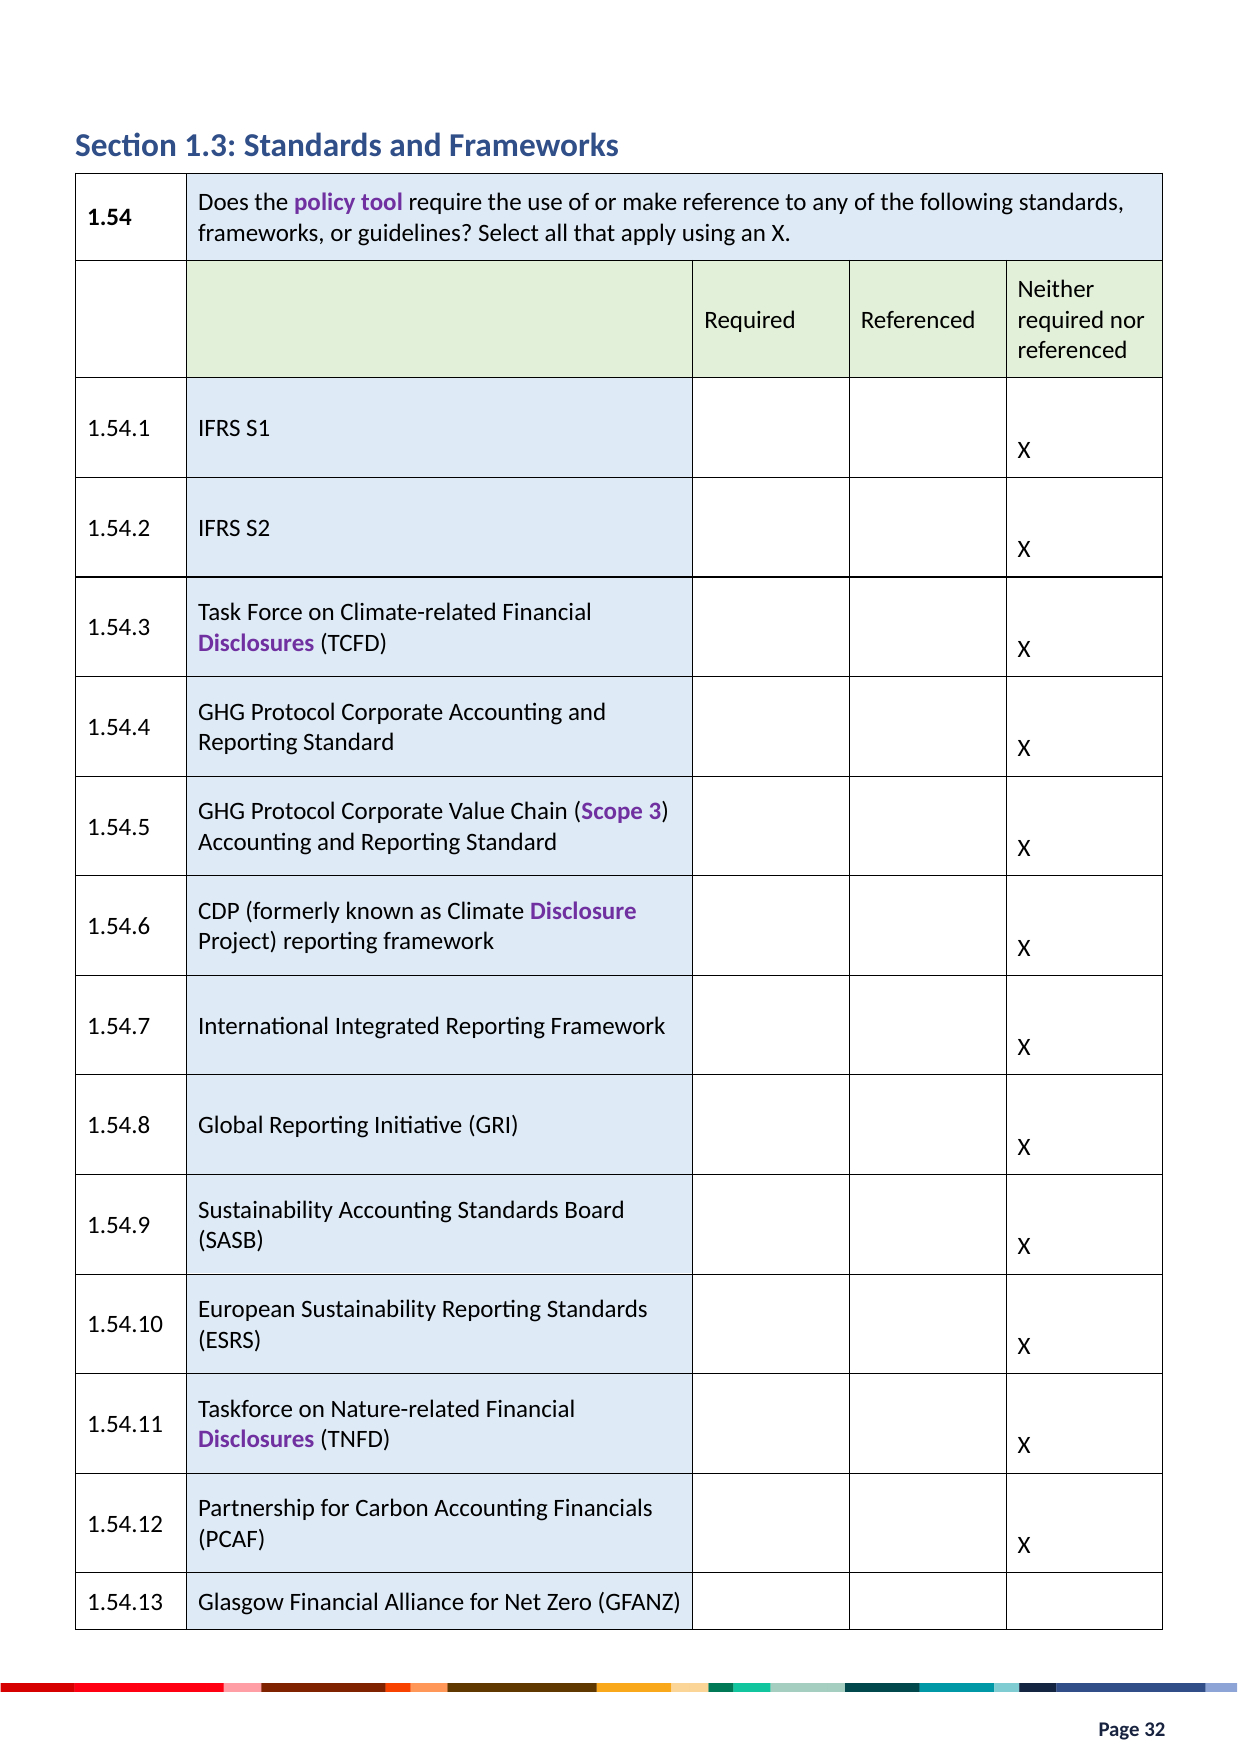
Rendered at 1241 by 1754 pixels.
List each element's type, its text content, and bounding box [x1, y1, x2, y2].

table_cell [693, 1374, 849, 1473]
table_cell [850, 976, 1006, 1074]
table_cell Taskforce on Nature-related Financial Disclosures (TNFD) [187, 1374, 692, 1473]
table_cell [850, 1275, 1006, 1373]
table_cell 1.54.12 [76, 1474, 186, 1572]
table_cell Partnership for Carbon Accounting Financials (PCAF) [187, 1474, 692, 1572]
table_cell 1.54.13 [76, 1573, 186, 1629]
table_cell Task Force on Climate-related Financial Disclosures (TCFD) [187, 578, 692, 676]
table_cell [187, 1573, 692, 1629]
table_cell 1.54.1 [76, 378, 186, 477]
table_cell IFRS S1 [187, 378, 692, 477]
table_cell European Sustainability Reporting Standards (ESRS) [187, 1275, 692, 1373]
table_cell 1.54.4 [76, 677, 186, 776]
table_cell X [1007, 976, 1162, 1074]
table_cell GHG Protocol Corporate Value Chain (Scope 3) Accounting and Reporting Standard [187, 777, 692, 875]
table_cell X [1007, 1175, 1162, 1273]
table_cell [693, 1175, 849, 1273]
table_cell [693, 1474, 849, 1572]
table_cell [850, 677, 1006, 776]
table_cell [693, 1275, 849, 1373]
table_cell IFRS S2 [187, 478, 692, 576]
table_cell X [1007, 876, 1162, 975]
table_cell X [1007, 677, 1162, 776]
table_cell [850, 1573, 1006, 1629]
table_cell 1.54.8 [76, 1075, 186, 1174]
table_cell [850, 378, 1006, 477]
table_cell [850, 478, 1006, 576]
table_cell [850, 578, 1006, 676]
table_cell 1.54.9 [76, 1175, 186, 1273]
table_cell Global Reporting Initiative (GRI) [187, 1075, 692, 1174]
table_cell [693, 1573, 849, 1629]
table_cell [693, 478, 849, 576]
table_cell X [1007, 1275, 1162, 1373]
table_cell [850, 876, 1006, 975]
table_cell [850, 1374, 1006, 1473]
table_cell 1.54.2 [76, 478, 186, 576]
table_cell [850, 1075, 1006, 1174]
table_cell 1.54.10 [76, 1275, 186, 1373]
table_cell International Integrated Reporting Framework [187, 976, 692, 1074]
table_cell X [1007, 1573, 1162, 1629]
table_cell [693, 876, 849, 975]
table_header Does the policy tool require the use of or make reference to any of the following standards, frameworks, or guidelines? Select all that apply using an X. [187, 174, 1162, 260]
table_cell Sustainability Accounting Standards Board (SASB) [187, 1175, 692, 1273]
table_cell [76, 261, 186, 377]
table_cell [693, 378, 849, 477]
table_header 1.54 [76, 174, 186, 260]
table_cell X [1007, 578, 1162, 676]
table_cell X [1007, 777, 1162, 875]
table_cell CDP (formerly known as Climate Disclosure Project) reporting framework [187, 876, 692, 975]
table_cell [693, 578, 849, 676]
table_cell 1.54.5 [76, 777, 186, 875]
table_cell [850, 777, 1006, 875]
picture [0, 1683, 1236, 1692]
table_cell [693, 677, 849, 776]
table_cell X [1007, 1374, 1162, 1473]
table_cell GHG Protocol Corporate Accounting and Reporting Standard [187, 677, 692, 776]
table_cell X [1007, 378, 1162, 477]
table_cell [693, 1075, 849, 1174]
table_cell [693, 976, 849, 1074]
table_cell [693, 777, 849, 875]
table_cell [187, 261, 692, 377]
table_cell 1.54.11 [76, 1374, 186, 1473]
table_cell X [1007, 478, 1162, 576]
table_cell Referenced [850, 261, 1006, 377]
subtitle Section 1.3: Standards and Frameworks [75, 123, 1165, 164]
table_cell 1.54.7 [76, 976, 186, 1074]
table_cell 1.54.3 [76, 578, 186, 676]
table_cell X [1007, 1075, 1162, 1174]
table_cell [850, 1175, 1006, 1273]
table_cell 1.54.6 [76, 876, 186, 975]
table_cell [850, 1474, 1006, 1572]
table_cell X [1007, 1474, 1162, 1572]
table_cell Required [693, 261, 849, 377]
table_cell Neither required nor referenced [1007, 261, 1162, 377]
